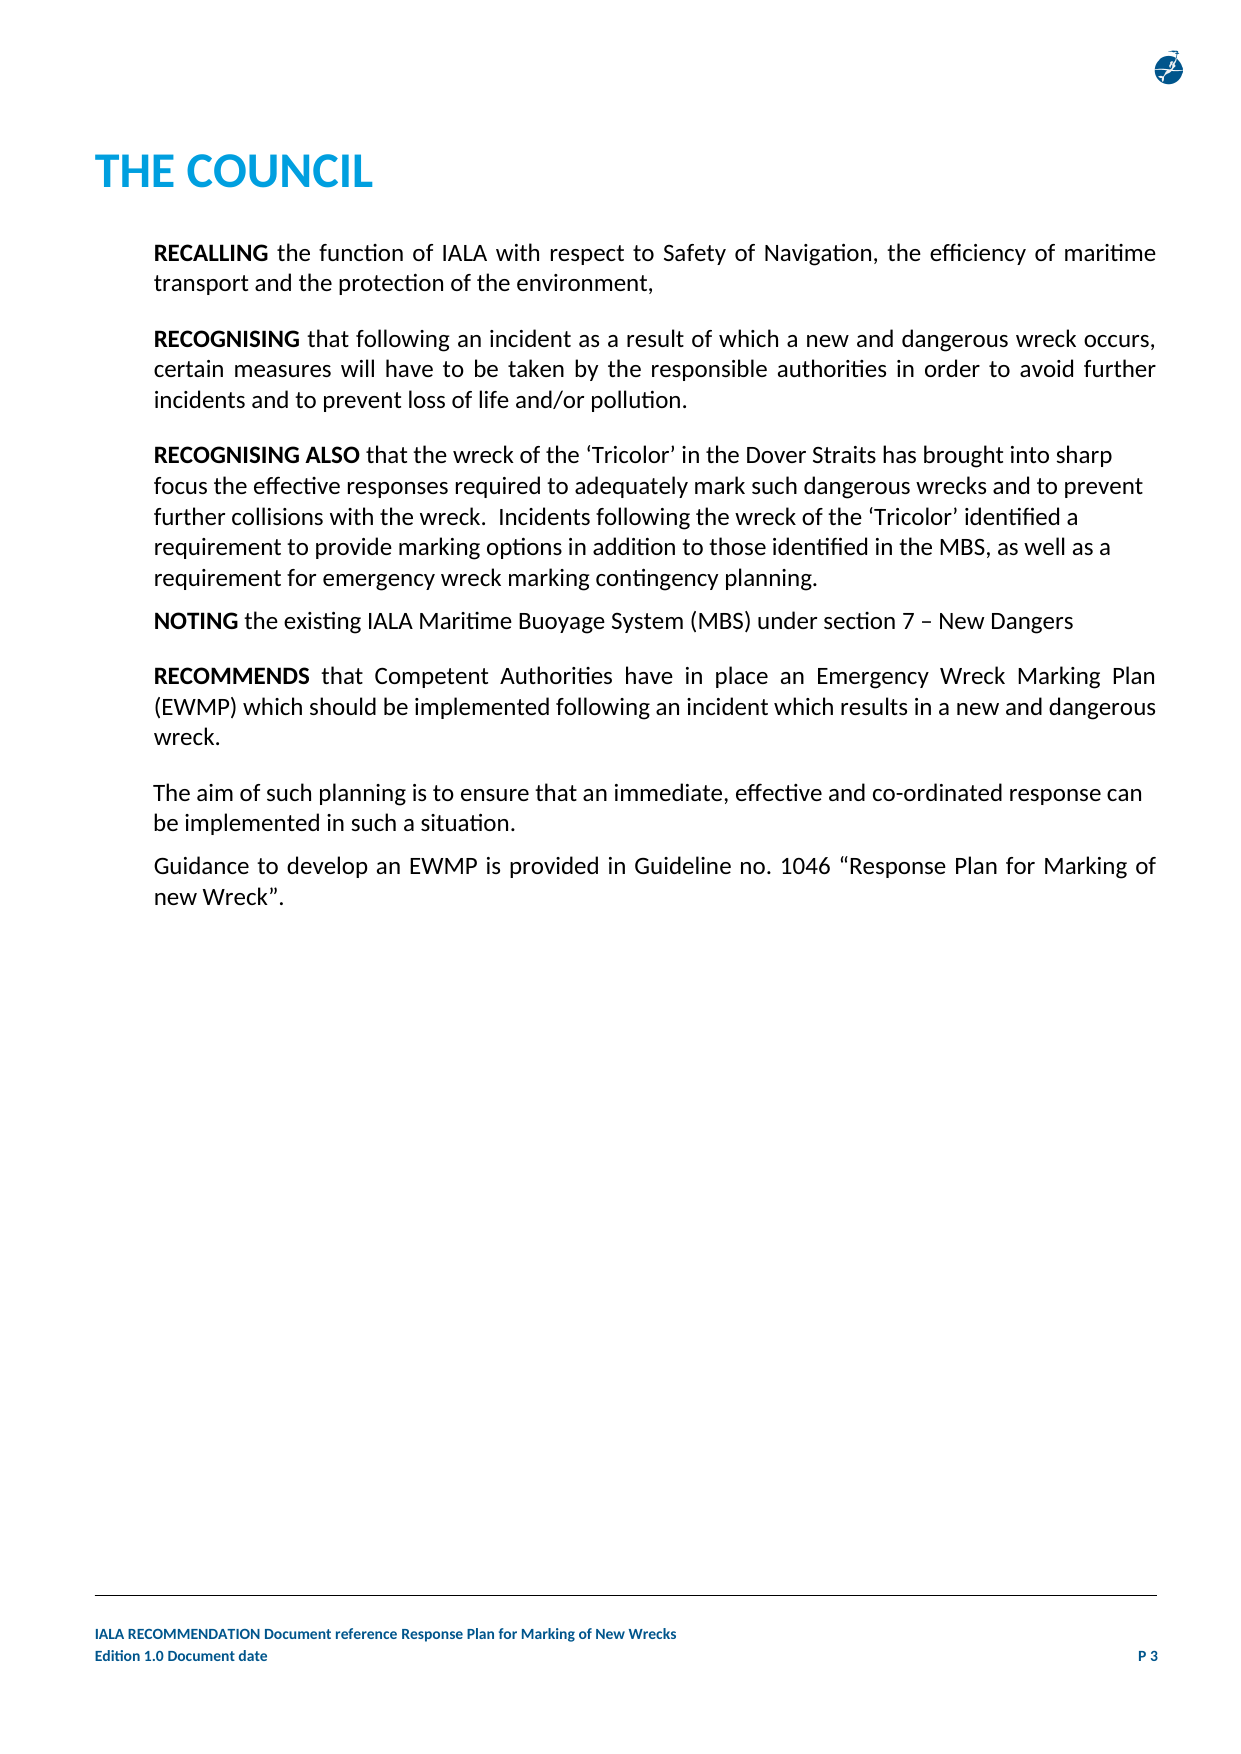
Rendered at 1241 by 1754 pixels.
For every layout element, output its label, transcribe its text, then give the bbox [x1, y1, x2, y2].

text RECOGNISING ALSO that the wreck of the ‘Tricolor’ in the Dover Straits has brought into sharp focus the effective responses required to adequately mark such dangerous wrecks and to prevent further collisions with the wreck. Incidents following the wreck of the ‘Tricolor’ identified a requirement to provide marking options in addition to those identified in the MBS, as well as a requirement for emergency wreck marking contingency planning. [153, 440, 1157, 592]
text NOTING the existing IALA Maritime Buoyage System (MBS) under section 7 – New Dangers [153, 605, 1157, 635]
picture [1123, 0, 1241, 119]
text RECOMMENDS that Competent Authorities have in place an Emergency Wreck Marking Plan (EWMP) which should be implemented following an incident which results in a new and dangerous wreck. [153, 660, 1157, 752]
text Guidance to develop an EWMP is provided in Guideline no. 1046 “Response Plan for Marking of new Wreck”. [153, 850, 1157, 911]
text RECOGNISING that following an incident as a result of which a new and dangerous wreck occurs, certain measures will have to be taken by the responsible authorities in order to avoid further incidents and to prevent loss of life and/or pollution. [153, 323, 1157, 415]
text The aim of such planning is to ensure that an immediate, effective and co-ordinated response can be implemented in such a situation. [153, 777, 1157, 838]
text THE COUNCIL [94, 138, 1157, 199]
text RECALLING the function of IALA with respect to Safety of Navigation, the efficiency of maritime transport and the protection of the environment, [153, 237, 1157, 298]
